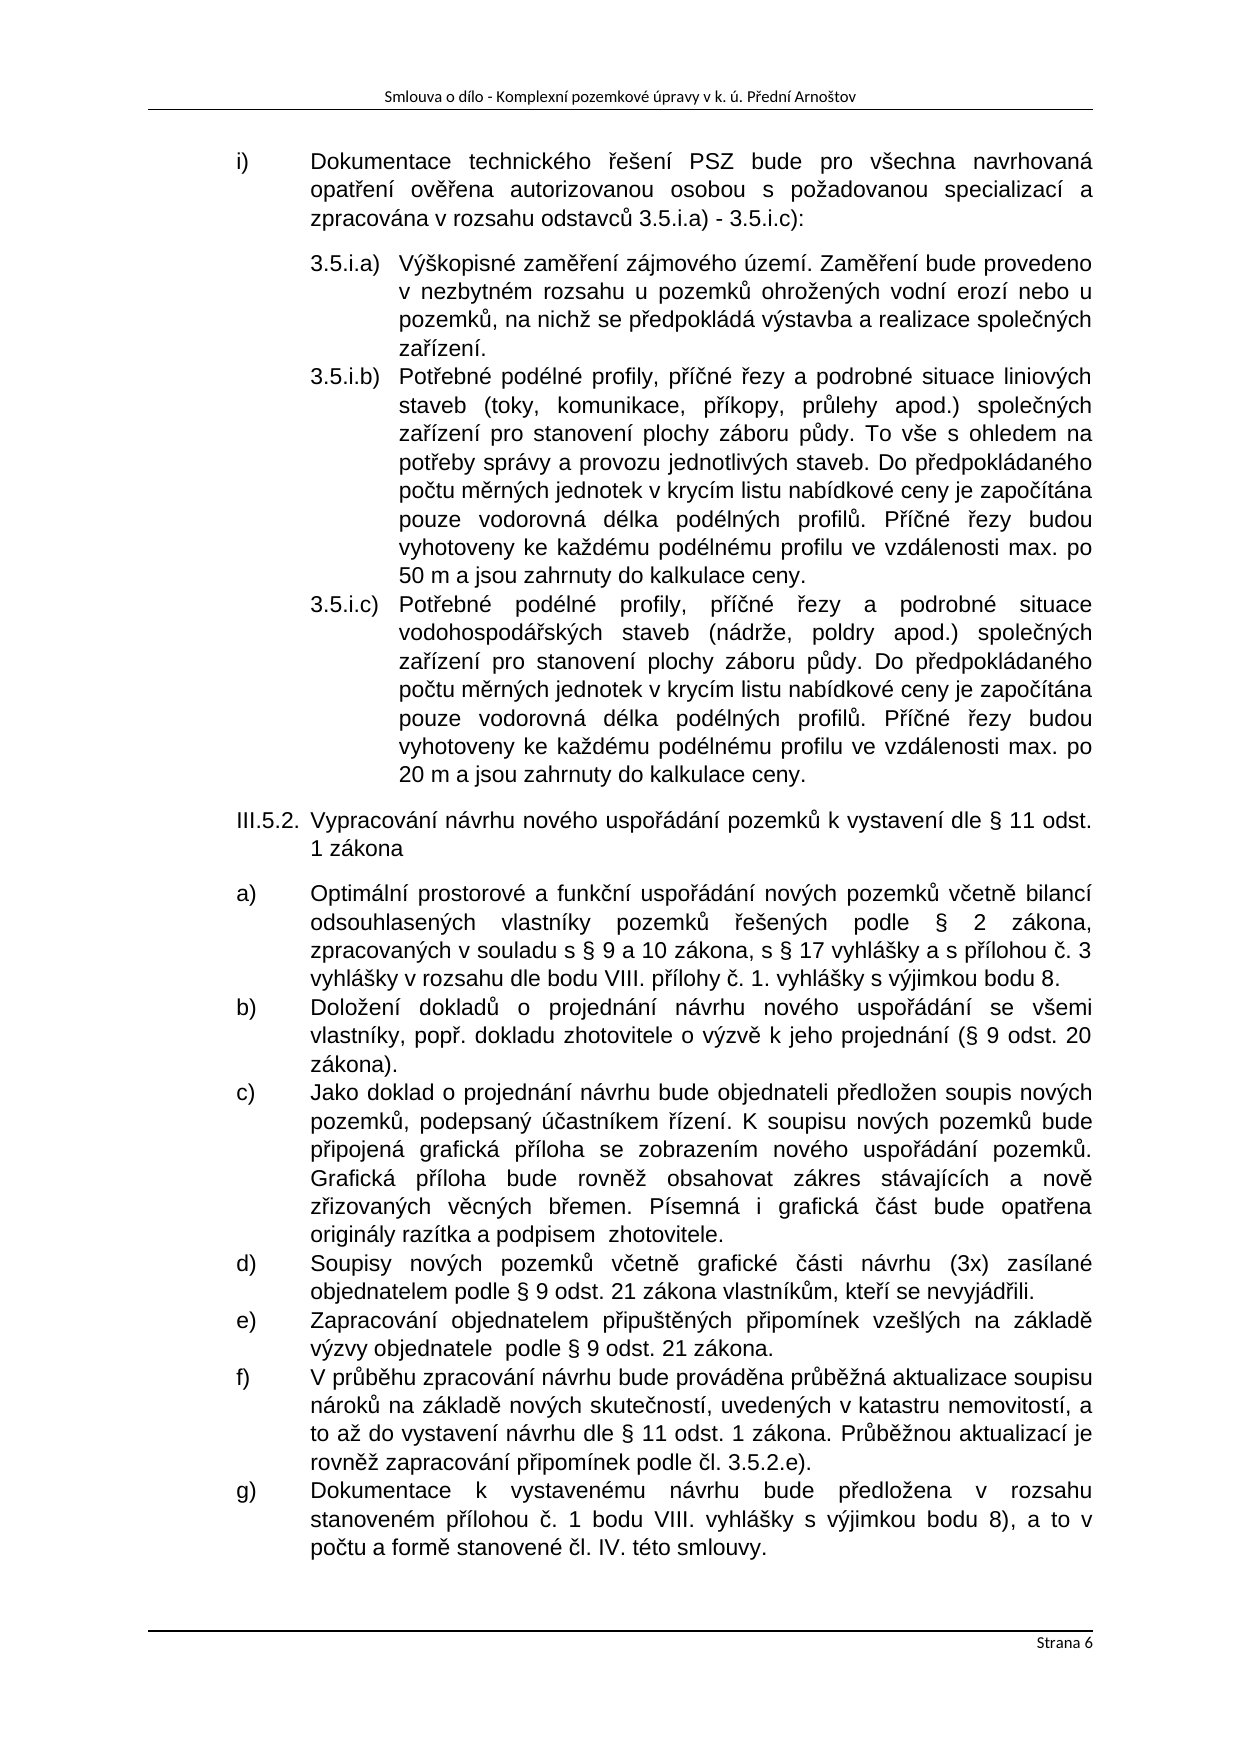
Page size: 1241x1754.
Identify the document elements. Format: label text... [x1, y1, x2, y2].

list 3.5.i.b) Potřebné podélné profily, příčné řezy a podrobné situace liniových staveb (toky, komunikace, příkopy, průlehy apod.) společných zařízení pro stanovení plochy záboru půdy. To vše s ohledem na potřeby správy a provozu jednotlivých staveb. Do předpokládaného počtu měrných jednotek v krycím listu nabídkové ceny je započítána pouze vodorovná délka podélných profilů. Příčné řezy budou vyhotoveny ke každému podélnému profilu ve vzdálenosti max. po 50 m a jsou zahrnuty do kalkulace ceny. [310, 363, 1093, 589]
text Dokumentace k vystavenému návrhu bude předložena v rozsahu stanoveném přílohou č. 1 bodu VIII. vyhlášky s výjimkou bodu 8), a to v počtu a formě stanovené čl. IV. této smlouvy. [236, 1477, 1093, 1561]
text Dokumentace technického řešení PSZ bude pro všechna navrhovaná opatření ověřena autorizovanou osobou s požadovanou specializací a zpracována v rozsahu odstavců 3.5.i.a) - 3.5.i.c): [236, 148, 1093, 231]
text Vypracování návrhu nového uspořádání pozemků k vystavení dle § 11 odst. 1 zákona [236, 807, 1093, 861]
text Optimální prostorové a funkční uspořádání nových pozemků včetně bilancí odsouhlasených vlastníky pozemků řešených podle § 2 zákona, zpracovaných v souladu s § 9 a 10 zákona, s § 17 vyhlášky a s přílohou č. 3 vyhlášky v rozsahu dle bodu VIII. přílohy č. 1. vyhlášky s výjimkou bodu 8. [236, 880, 1093, 992]
text Jako doklad o projednání návrhu bude objednateli předložen soupis nových pozemků, podepsaný účastníkem řízení. K soupisu nových pozemků bude připojená grafická příloha se zobrazením nového uspořádání pozemků. Grafická příloha bude rovněž obsahovat zákres stávajících a nově zřizovaných věcných břemen. Písemná i grafická část bude opatřena originály razítka a podpisem zhotovitele. [236, 1079, 1093, 1248]
text Zapracování objednatelem připuštěných připomínek vzešlých na základě výzvy objednatele podle § 9 odst. 21 zákona. [236, 1307, 1093, 1361]
text Doložení dokladů o projednání návrhu nového uspořádání se všemi vlastníky, popř. dokladu zhotovitele o výzvě k jeho projednání (§ 9 odst. 20 zákona). [236, 994, 1093, 1077]
text Soupisy nových pozemků včetně grafické části návrhu (3x) zasílané objednatelem podle § 9 odst. 21 zákona vlastníkům, kteří se nevyjádřili. [236, 1250, 1093, 1304]
text V průběhu zpracování návrhu bude prováděna průběžná aktualizace soupisu nároků na základě nových skutečností, uvedených v katastru nemovitostí, a to až do vystavení návrhu dle § 11 odst. 1 zákona. Průběžnou aktualizací je rovněž zapracování připomínek podle čl. 3.5.2.e). [236, 1363, 1093, 1475]
list 3.5.i.a) Výškopisné zaměření zájmového území. Zaměření bude provedeno v nezbytném rozsahu u pozemků ohrožených vodní erozí nebo u pozemků, na nichž se předpokládá výstavba a realizace společných zařízení. [310, 249, 1093, 361]
list 3.5.i.c) Potřebné podélné profily, příčné řezy a podrobné situace vodohospodářských staveb (nádrže, poldry apod.) společných zařízení pro stanovení plochy záboru půdy. Do předpokládaného počtu měrných jednotek v krycím listu nabídkové ceny je započítána pouze vodorovná délka podélných profilů. Příčné řezy budou vyhotoveny ke každému podélnému profilu ve vzdálenosti max. po 20 m a jsou zahrnuty do kalkulace ceny. [310, 591, 1093, 788]
